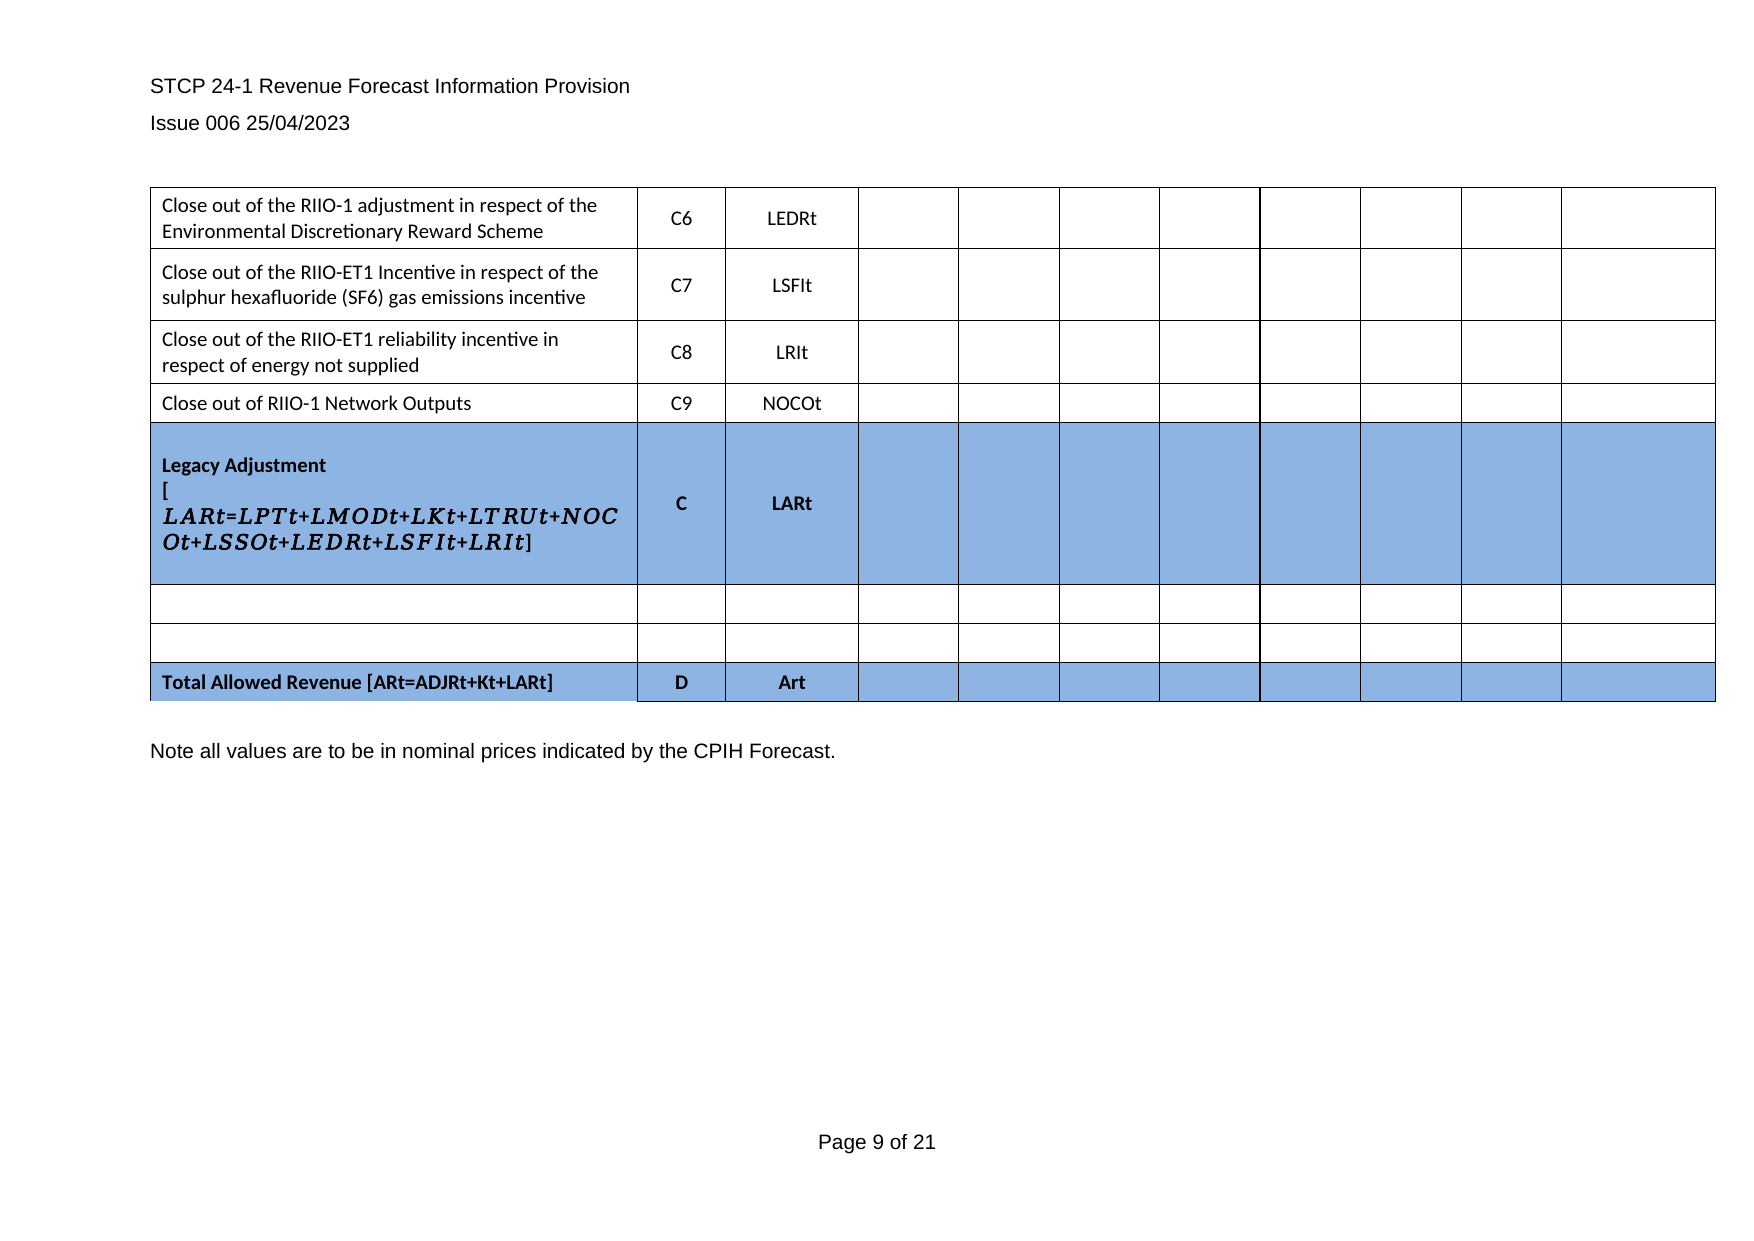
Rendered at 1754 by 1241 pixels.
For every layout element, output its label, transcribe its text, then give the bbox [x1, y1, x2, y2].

table_cell [1462, 249, 1561, 320]
table_cell [959, 188, 1059, 248]
table_cell Close out of the RIIO-ET1 reliability incentive in respect of energy not supplied [151, 321, 637, 382]
table_cell [859, 384, 958, 422]
table_cell [959, 249, 1059, 320]
table_cell [1562, 249, 1715, 320]
table_cell [1562, 423, 1715, 584]
table_cell [859, 249, 958, 320]
table_cell [1562, 624, 1715, 662]
table_cell [1462, 624, 1561, 662]
table_cell [959, 423, 1059, 584]
table_cell [1060, 188, 1159, 248]
table_cell [1562, 321, 1715, 382]
table_cell [1060, 624, 1159, 662]
table_cell [1562, 585, 1715, 623]
table_cell [1361, 423, 1461, 584]
table_cell D [638, 663, 725, 701]
table_cell C8 [638, 321, 725, 382]
table_cell [859, 321, 958, 382]
table_cell [1160, 585, 1259, 623]
table_cell Close out of the RIIO-1 adjustment in respect of the Environmental Discretionary Reward Scheme [151, 188, 637, 248]
table_cell [859, 188, 958, 248]
table_cell [959, 585, 1059, 623]
table_cell [1060, 249, 1159, 320]
table_cell [1361, 663, 1461, 701]
table_cell [1261, 188, 1360, 248]
table_cell [1261, 384, 1360, 422]
table_cell [1361, 624, 1461, 662]
table_cell LARt [726, 423, 858, 584]
table_cell [1462, 663, 1561, 701]
table_cell C7 [638, 249, 725, 320]
table_cell [1160, 249, 1259, 320]
table_cell Close out of the RIIO-ET1 Incentive in respect of the sulphur hexafluoride (SF6) gas emissions incentive [151, 249, 637, 320]
table_cell [638, 585, 725, 623]
table_cell C6 [638, 188, 725, 248]
table_cell [859, 624, 958, 662]
table_cell [1562, 663, 1715, 701]
table_cell [1261, 663, 1360, 701]
table_cell [859, 663, 958, 701]
table_cell [1361, 188, 1461, 248]
table_cell [1462, 321, 1561, 382]
table_cell [959, 663, 1059, 701]
table_cell [726, 624, 858, 662]
table_cell [1361, 249, 1461, 320]
text Note all values are to be in nominal prices indicated by the CPIH Forecast. [150, 739, 1604, 763]
table_cell [1462, 188, 1561, 248]
table_cell Total Allowed Revenue [ARt=ADJRt+Kt+LARt] [151, 663, 637, 701]
table_cell [638, 624, 725, 662]
table_cell [1261, 423, 1360, 584]
table_cell [1261, 249, 1360, 320]
table_cell [151, 624, 637, 662]
table_cell [1562, 384, 1715, 422]
table_cell [959, 384, 1059, 422]
table_cell Close out of RIIO-1 Network Outputs [151, 384, 637, 422]
table_cell C9 [638, 384, 725, 422]
table_cell [1261, 585, 1360, 623]
table_cell [859, 423, 958, 584]
table_cell Art [726, 663, 858, 701]
table_cell [1060, 321, 1159, 382]
table_cell [1060, 585, 1159, 623]
table_cell [1462, 585, 1561, 623]
table_cell [859, 585, 958, 623]
table_cell LEDRt [726, 188, 858, 248]
table_cell [1361, 585, 1461, 623]
table_cell [1160, 188, 1259, 248]
table_cell [1160, 624, 1259, 662]
table_cell Legacy Adjustment [𝐿𝐴𝑅𝑡=𝐿𝑃𝑇𝑡+𝐿𝑀𝑂𝐷𝑡+𝐿𝐾𝑡+𝐿𝑇𝑅𝑈𝑡+𝑁𝑂𝐶𝑂𝑡+𝐿𝑆𝑆𝑂𝑡+𝐿𝐸𝐷𝑅𝑡+𝐿𝑆𝐹𝐼𝑡+𝐿𝑅𝐼𝑡] [151, 423, 637, 584]
table_cell LRIt [726, 321, 858, 382]
table_cell [959, 321, 1059, 382]
table_cell [726, 585, 858, 623]
table_cell LSFIt [726, 249, 858, 320]
table_cell [1160, 663, 1259, 701]
table_cell [1060, 663, 1159, 701]
table_cell [1462, 423, 1561, 584]
table_cell [1160, 384, 1259, 422]
table_cell [1261, 624, 1360, 662]
table_cell [1160, 321, 1259, 382]
table_cell [1462, 384, 1561, 422]
table_cell [1060, 384, 1159, 422]
table_cell [1160, 423, 1259, 584]
table_cell [1361, 321, 1461, 382]
table_cell NOCOt [726, 384, 858, 422]
table_cell [1060, 423, 1159, 584]
table_cell [151, 585, 637, 623]
table_cell [1562, 188, 1715, 248]
table_cell [1261, 321, 1360, 382]
table_cell [959, 624, 1059, 662]
table_cell [1361, 384, 1461, 422]
table_cell C [638, 423, 725, 584]
